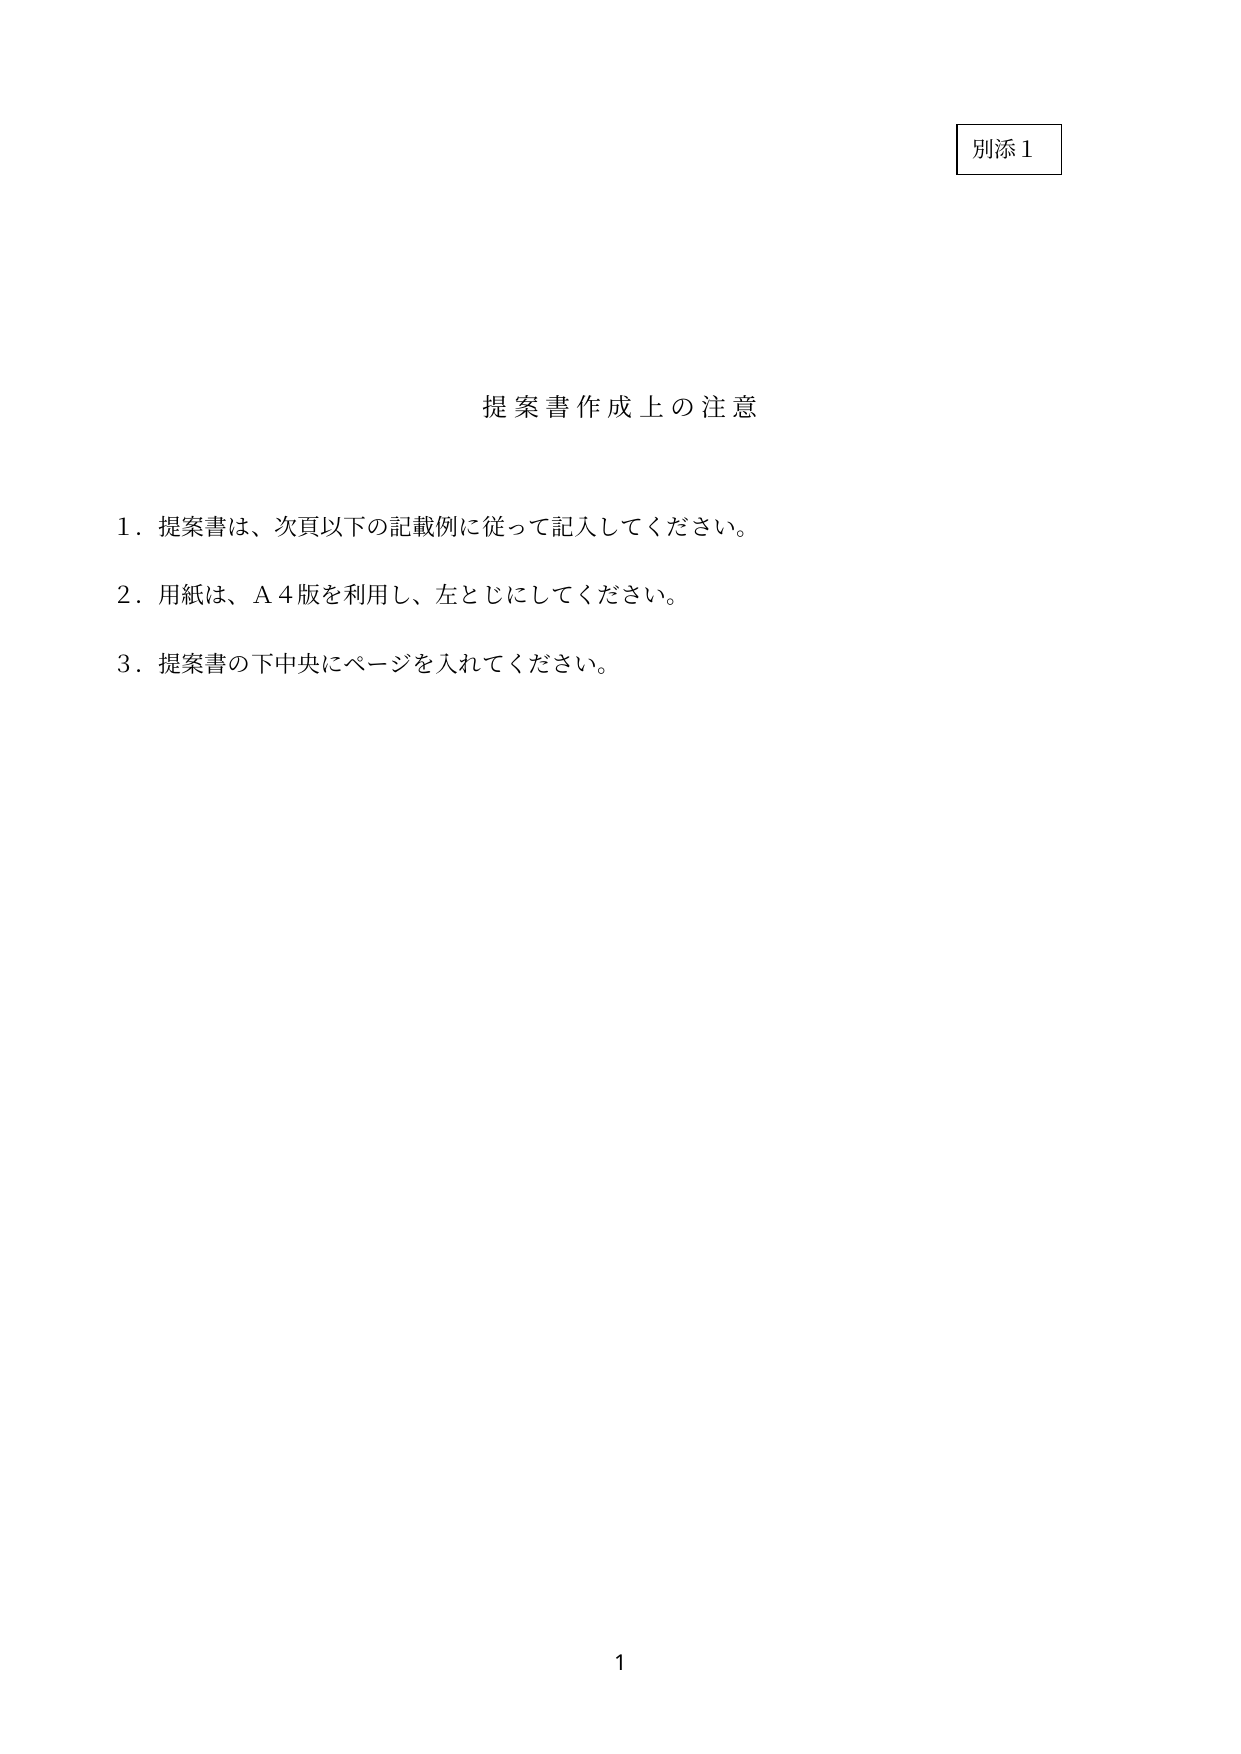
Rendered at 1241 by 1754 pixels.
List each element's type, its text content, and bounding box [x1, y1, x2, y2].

text 提案書作成上の注意 [112, 371, 1128, 439]
text ２．用紙は、Ａ４版を利用し、左とじにしてください。 [112, 577, 1128, 611]
text １．提案書は、次頁以下の記載例に従って記入してください。 [112, 508, 1128, 542]
text ３．提案書の下中央にページを入れてください。 [112, 645, 1128, 679]
